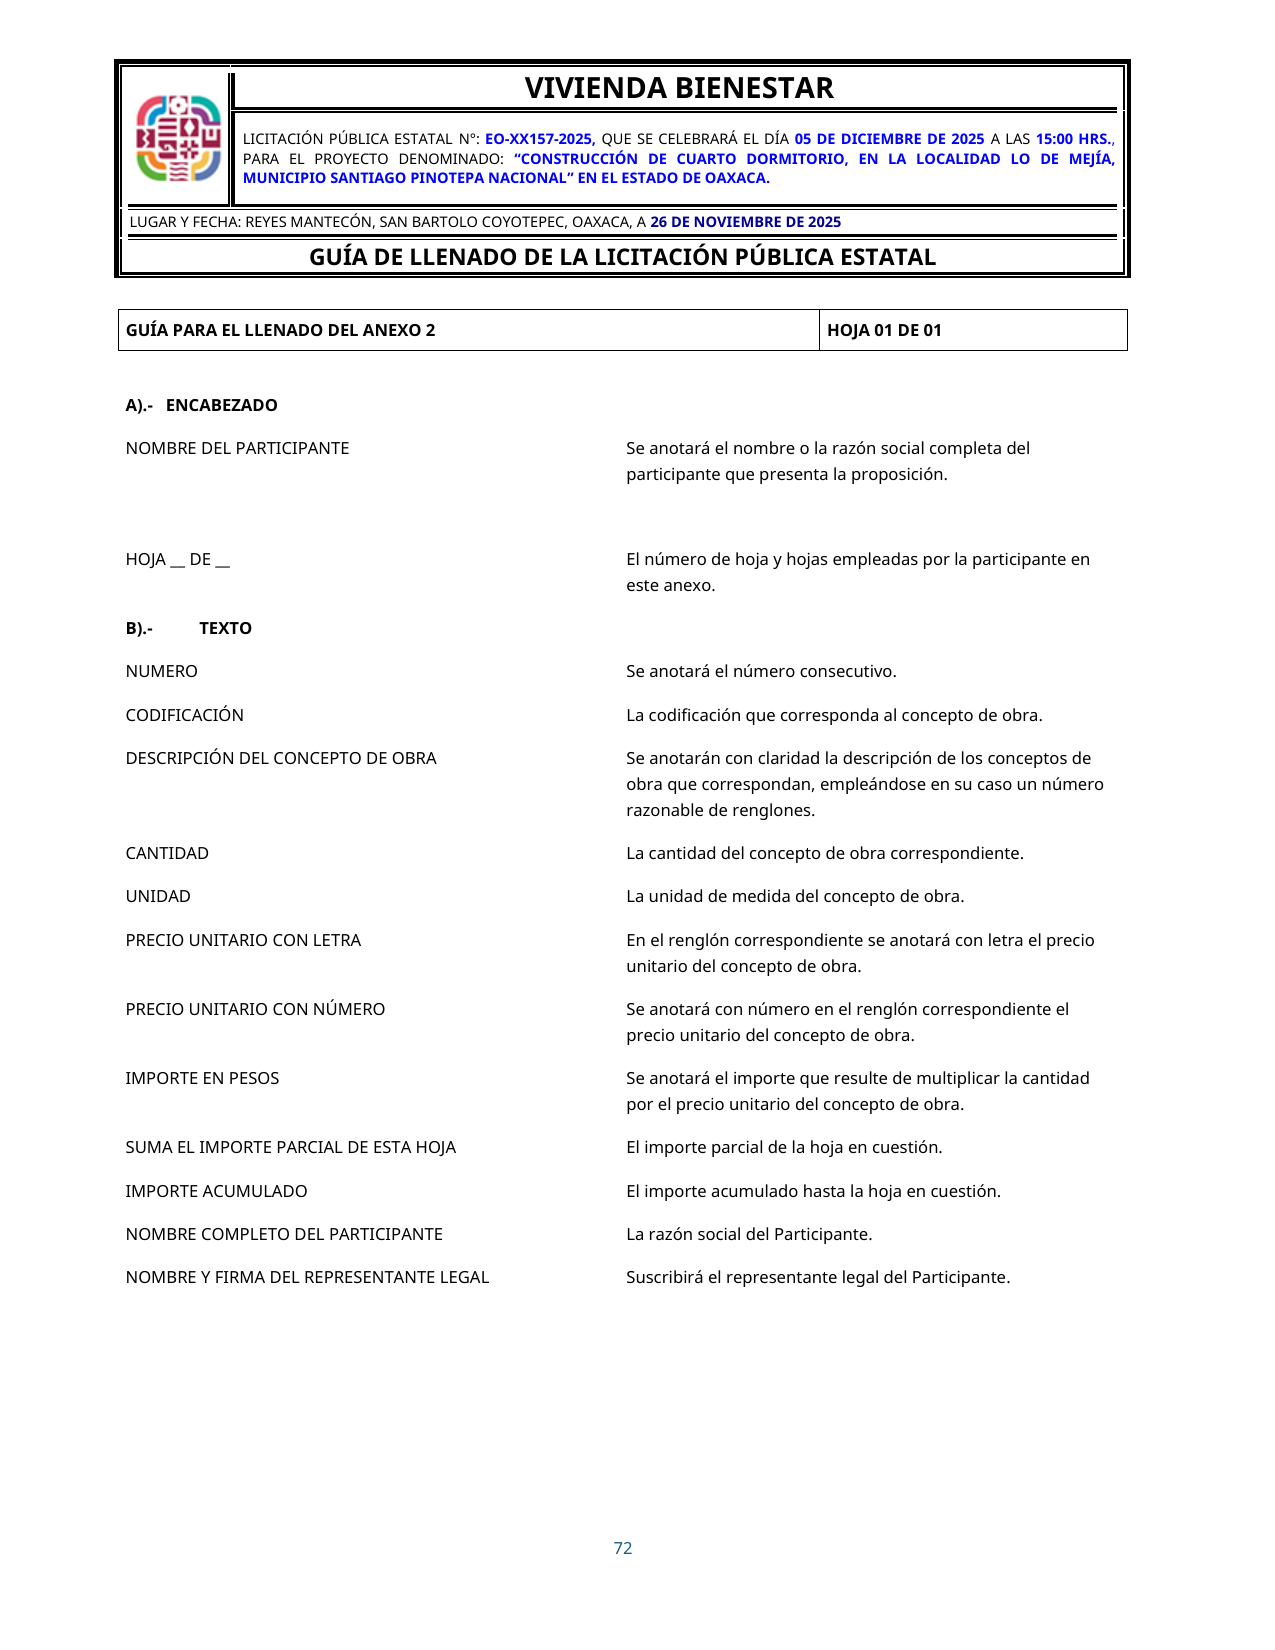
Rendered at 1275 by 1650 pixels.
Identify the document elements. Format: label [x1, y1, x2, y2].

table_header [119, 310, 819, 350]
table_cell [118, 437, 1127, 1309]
picture [125, 87, 228, 187]
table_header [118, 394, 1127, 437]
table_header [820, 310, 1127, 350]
